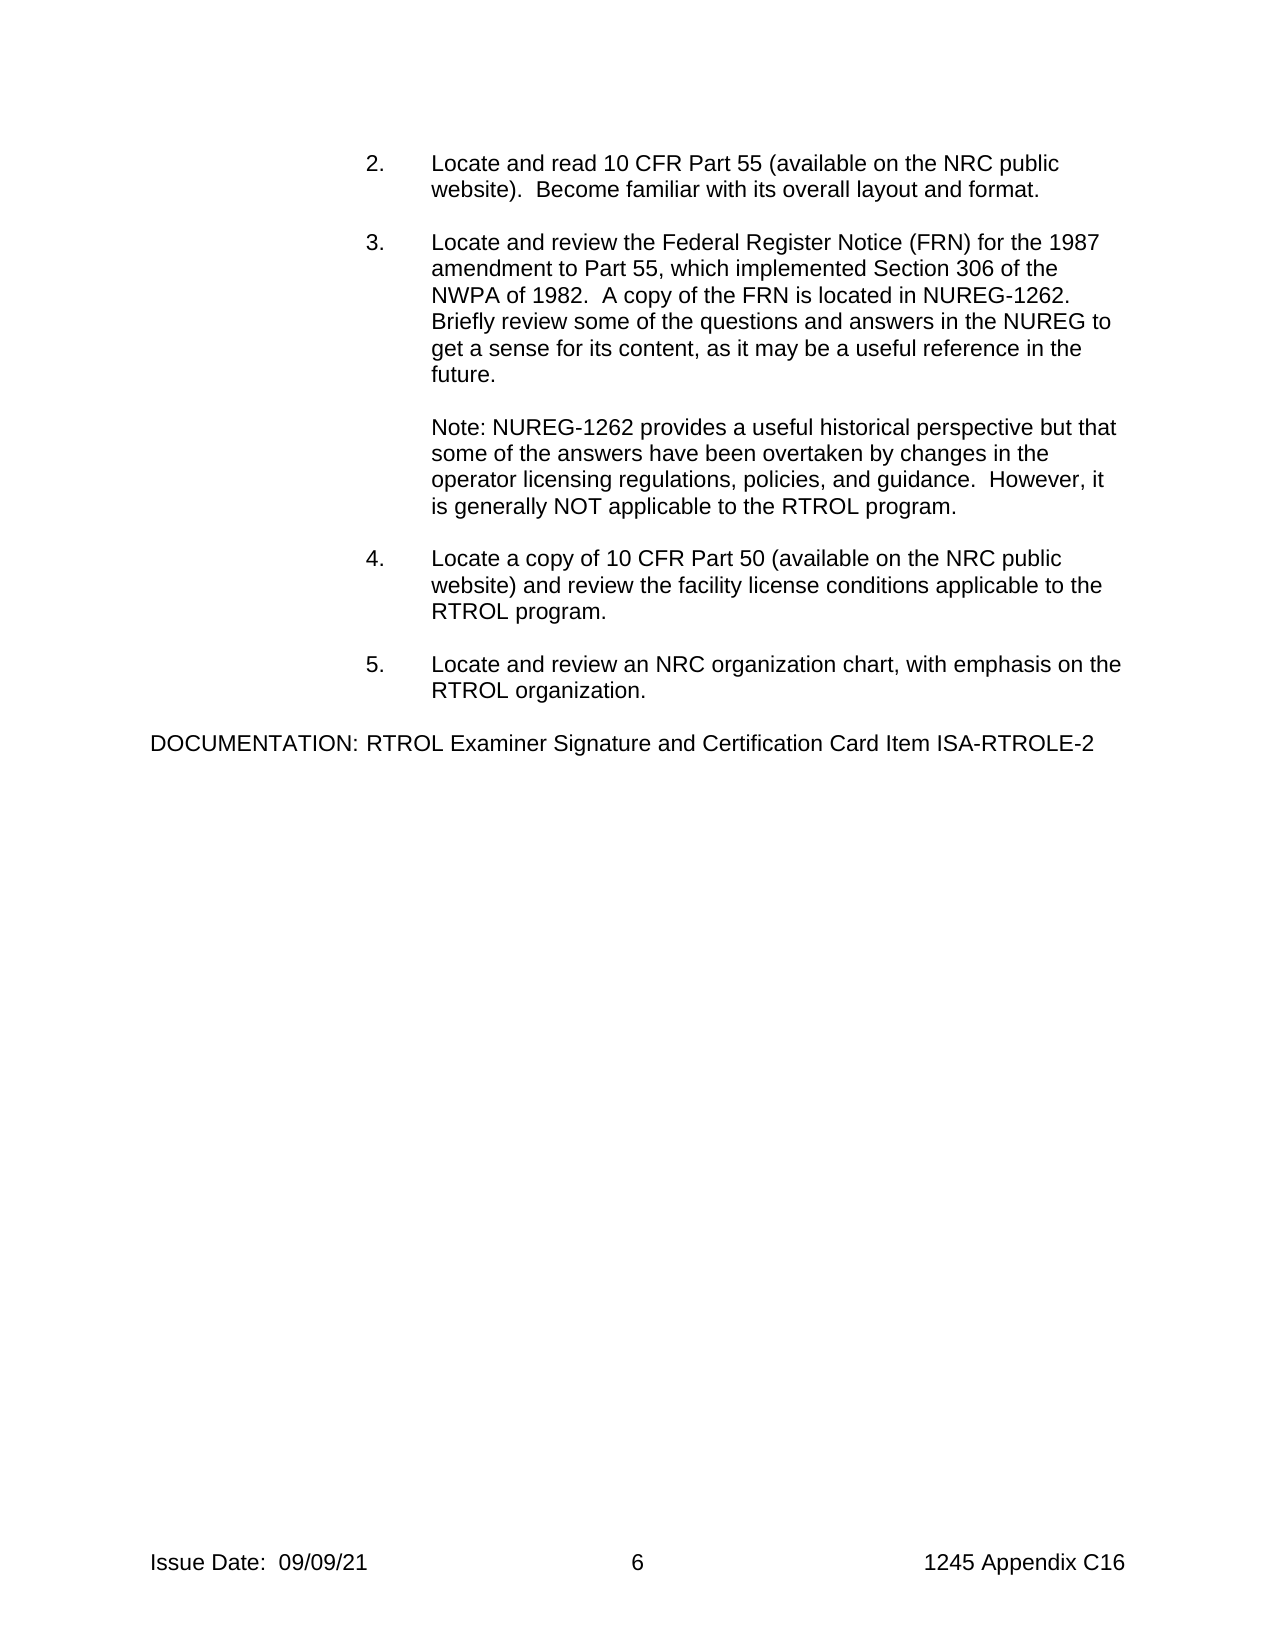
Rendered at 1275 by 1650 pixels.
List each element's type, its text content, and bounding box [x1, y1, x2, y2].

list Locate and read 10 CFR Part 55 (available on the NRC public website). Become familiar with its overall layout and format. [366, 150, 1125, 203]
list Locate and review the Federal Register Notice (FRN) for the 1987 amendment to Part 55, which implemented Section 306 of the NWPA of 1982. A copy of the FRN is located in NUREG-1262. Briefly review some of the questions and answers in the NUREG to get a sense for its content, as it may be a useful reference in the future. Note: NUREG-1262 provides a useful historical perspective but that some of the answers have been overtaken by changes in the operator licensing regulations, policies, and guidance. However, it is generally NOT applicable to the RTROL program. [366, 229, 1125, 519]
list Locate a copy of 10 CFR Part 50 (available on the NRC public website) and review the facility license conditions applicable to the RTROL program. [366, 545, 1125, 624]
list Locate and review an NRC organization chart, with emphasis on the RTROL organization. [366, 651, 1125, 703]
text DOCUMENTATION: RTROL Examiner Signature and Certification Card Item ISA-RTROLE-2 [150, 730, 1125, 756]
